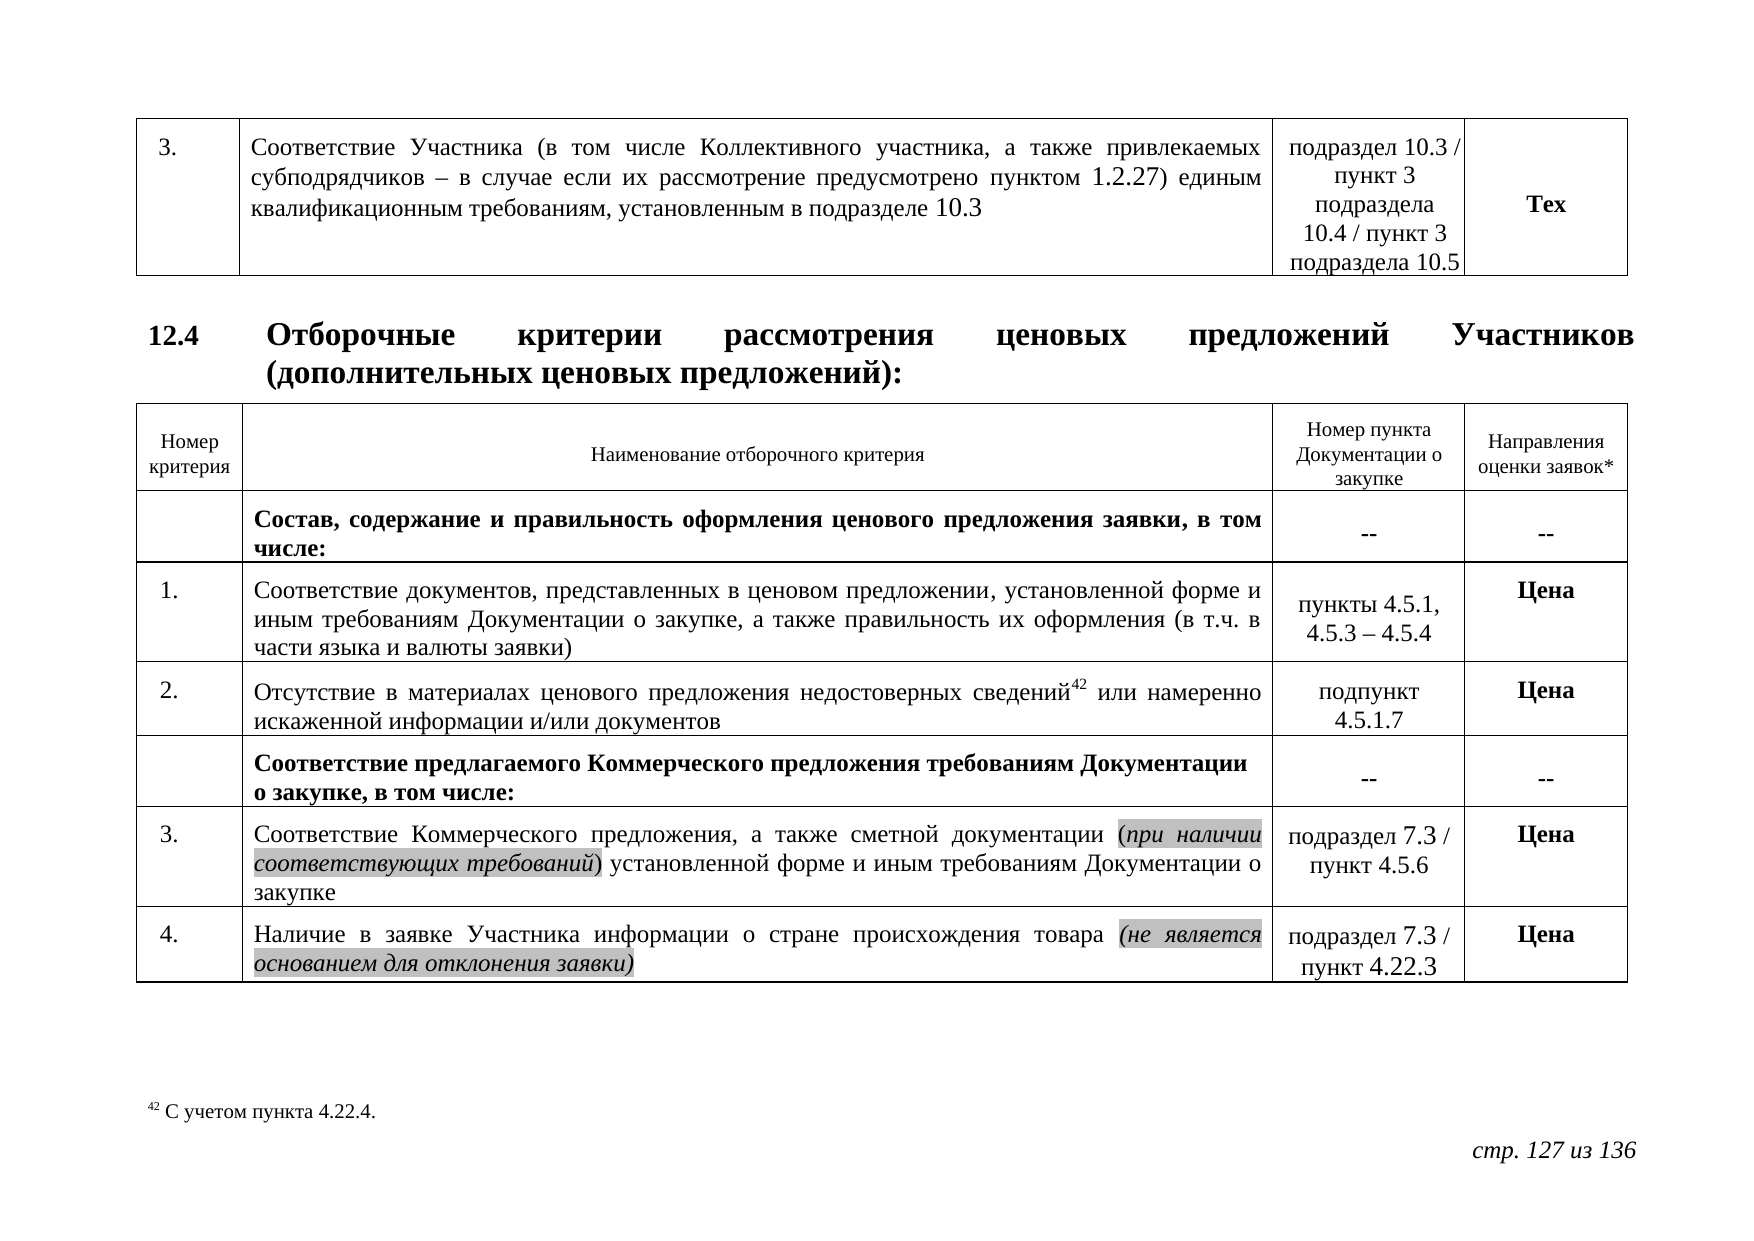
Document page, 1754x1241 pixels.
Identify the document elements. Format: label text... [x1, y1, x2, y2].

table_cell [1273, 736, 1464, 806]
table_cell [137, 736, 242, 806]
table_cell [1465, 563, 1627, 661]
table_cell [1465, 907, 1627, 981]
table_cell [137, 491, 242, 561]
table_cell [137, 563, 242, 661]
table_header Номер пункта Документации о закупке [1273, 404, 1464, 490]
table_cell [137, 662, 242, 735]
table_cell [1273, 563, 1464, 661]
table_header Номер критерия [137, 404, 242, 490]
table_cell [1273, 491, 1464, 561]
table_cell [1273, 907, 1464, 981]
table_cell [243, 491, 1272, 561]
table_cell Тех [1465, 119, 1627, 275]
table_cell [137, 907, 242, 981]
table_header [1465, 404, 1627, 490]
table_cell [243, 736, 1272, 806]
table_cell подраздел 10.3 / пункт 3 подраздела 10.4 / пункт 3 подраздела 10.5 [1273, 119, 1464, 275]
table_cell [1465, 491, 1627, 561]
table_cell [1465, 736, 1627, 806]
table_cell [137, 119, 239, 275]
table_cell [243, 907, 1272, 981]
subtitle Отборочные критерии рассмотрения ценовых предложений Участников (дополнительных ценовых предложений): [148, 314, 1636, 391]
table_header Наименование отборочного критерия [243, 404, 1272, 490]
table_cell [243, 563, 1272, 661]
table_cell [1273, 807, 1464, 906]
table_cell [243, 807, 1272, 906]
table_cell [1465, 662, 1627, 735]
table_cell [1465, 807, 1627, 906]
table_cell Соответствие Участника (в том числе Коллективного участника, а также привлекаемых субподрядчиков – в случае если их рассмотрение предусмотрено пунктом 1.2.27) единым квалификационным требованиям, установленным в подразделе 10.3 [240, 119, 1272, 275]
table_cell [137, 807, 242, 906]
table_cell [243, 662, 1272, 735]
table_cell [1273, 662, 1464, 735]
